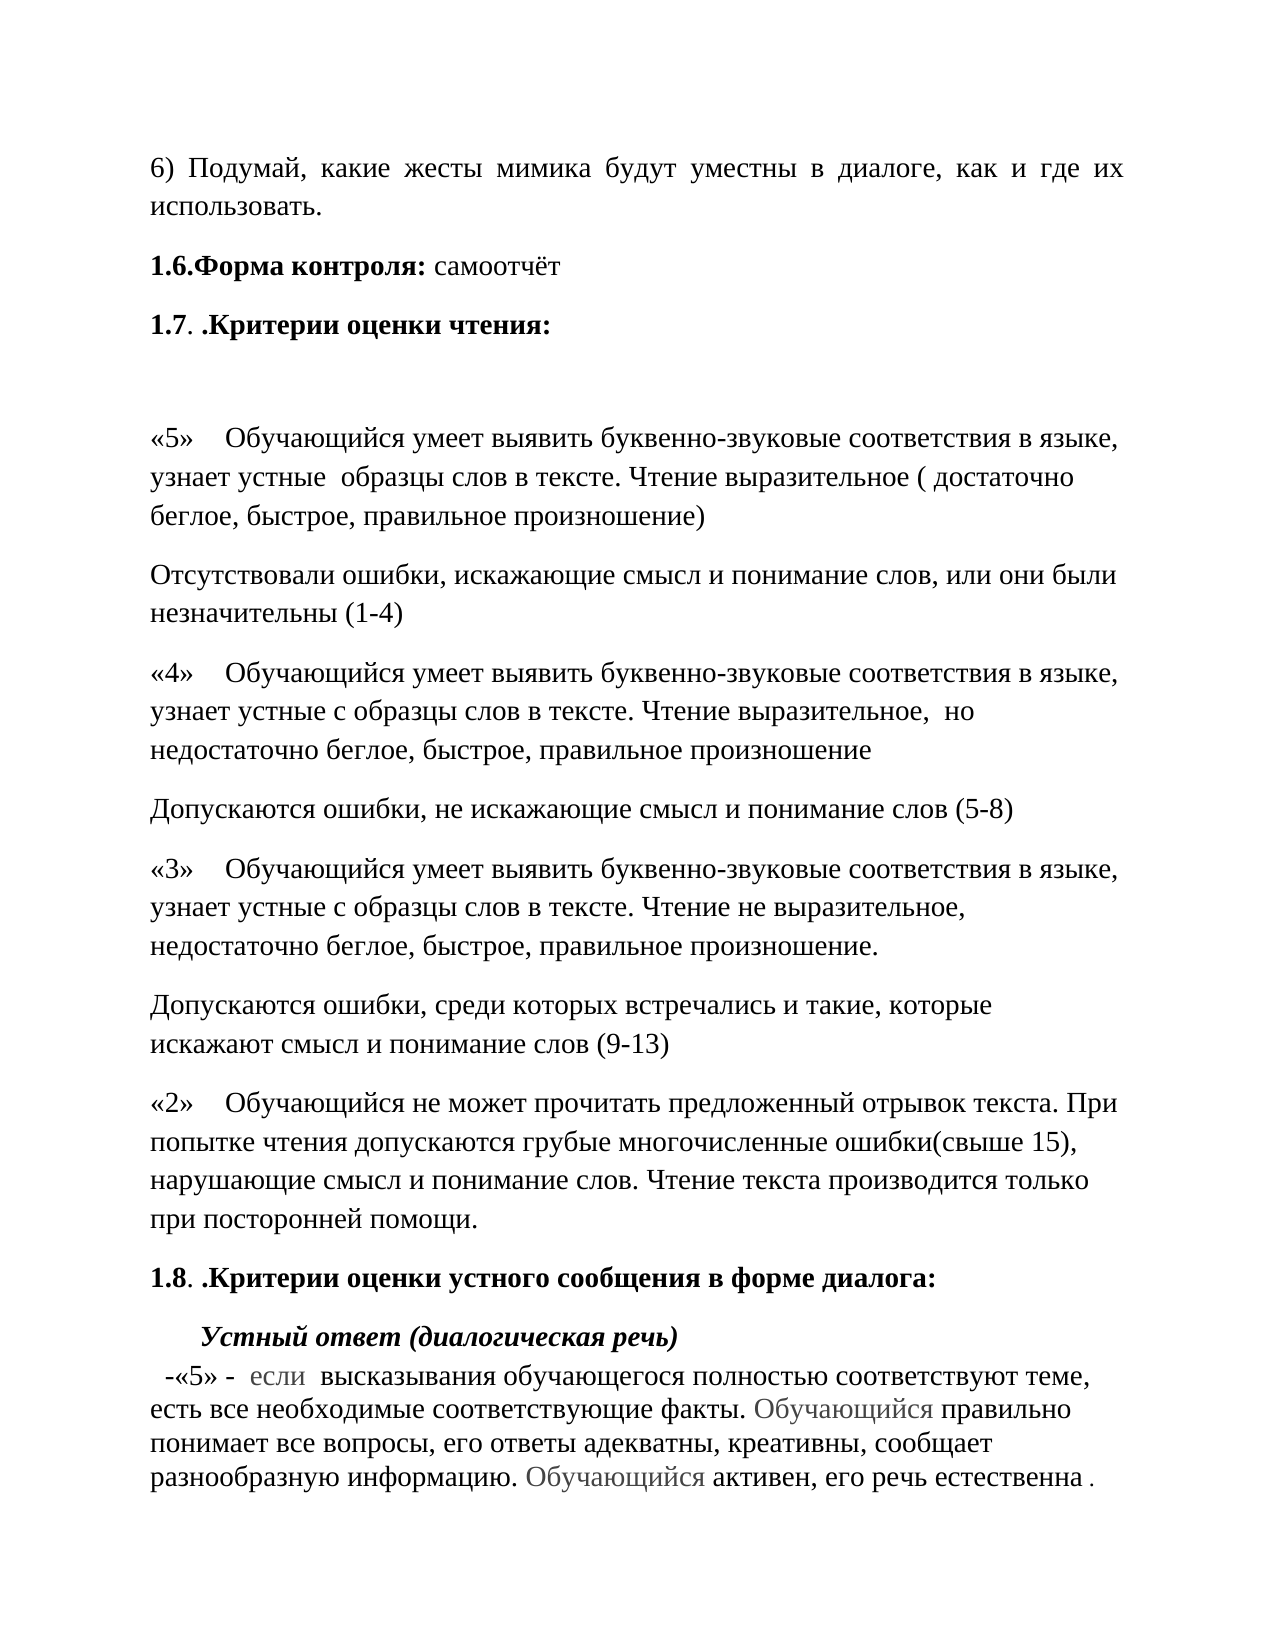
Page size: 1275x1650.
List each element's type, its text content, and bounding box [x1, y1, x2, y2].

text Отсутствовали ошибки, искажающие смысл и понимание слов, или они были незначительны (1-4) [150, 557, 1125, 629]
text 6) Подумай, какие жесты мимика будут уместны в диалоге, как и где их использовать. [150, 150, 1125, 222]
text 1.7. .Критерии оценки чтения: [150, 307, 1125, 341]
text «5» Обучающийся умеет выявить буквенно-звуковые соответствия в языке, узнает устные образцы слов в тексте. Чтение выразительное ( достаточно беглое, быстрое, правильное произношение) [150, 421, 1125, 531]
text -«5» - если высказывания обучающегося полностью соответствуют теме, есть все необходимые соответствующие факты. Oбучающийся правильно понимает все вопросы, его ответы адекватны, креативны, сообщает разнообразную информацию. Oбучающийся активен, его речь естественна . [150, 1358, 1125, 1492]
text 1.8. .Критерии оценки устного сообщения в форме диалога: [150, 1260, 1125, 1294]
text «3» Обучающийся умеет выявить буквенно-звуковые соответствия в языке, узнает устные с образцы слов в тексте. Чтение не выразительное, недостаточно беглое, быстрое, правильное произношение. [150, 851, 1125, 961]
text Допускаются ошибки, среди которых встречались и такие, которые искажают смысл и понимание слов (9-13) [150, 987, 1125, 1059]
text Допускаются ошибки, не искажающие смысл и понимание слов (5-8) [150, 791, 1125, 825]
text Устный ответ (диалогическая речь) [199, 1319, 1125, 1353]
text «4» Обучающийся умеет выявить буквенно-звуковые соответствия в языке, узнает устные с образцы слов в тексте. Чтение выразительное, но недостаточно беглое, быстрое, правильное произношение [150, 655, 1125, 766]
text 1.6.Форма контроля: самоотчёт [150, 248, 1125, 281]
text «2» Обучающийся не может прочитать предложенный отрывок текста. При попытке чтения допускаются грубые многочисленные ошибки(свыше 15), нарушающие смысл и понимание слов. Чтение текста производится только при посторонней помощи. [150, 1085, 1125, 1234]
